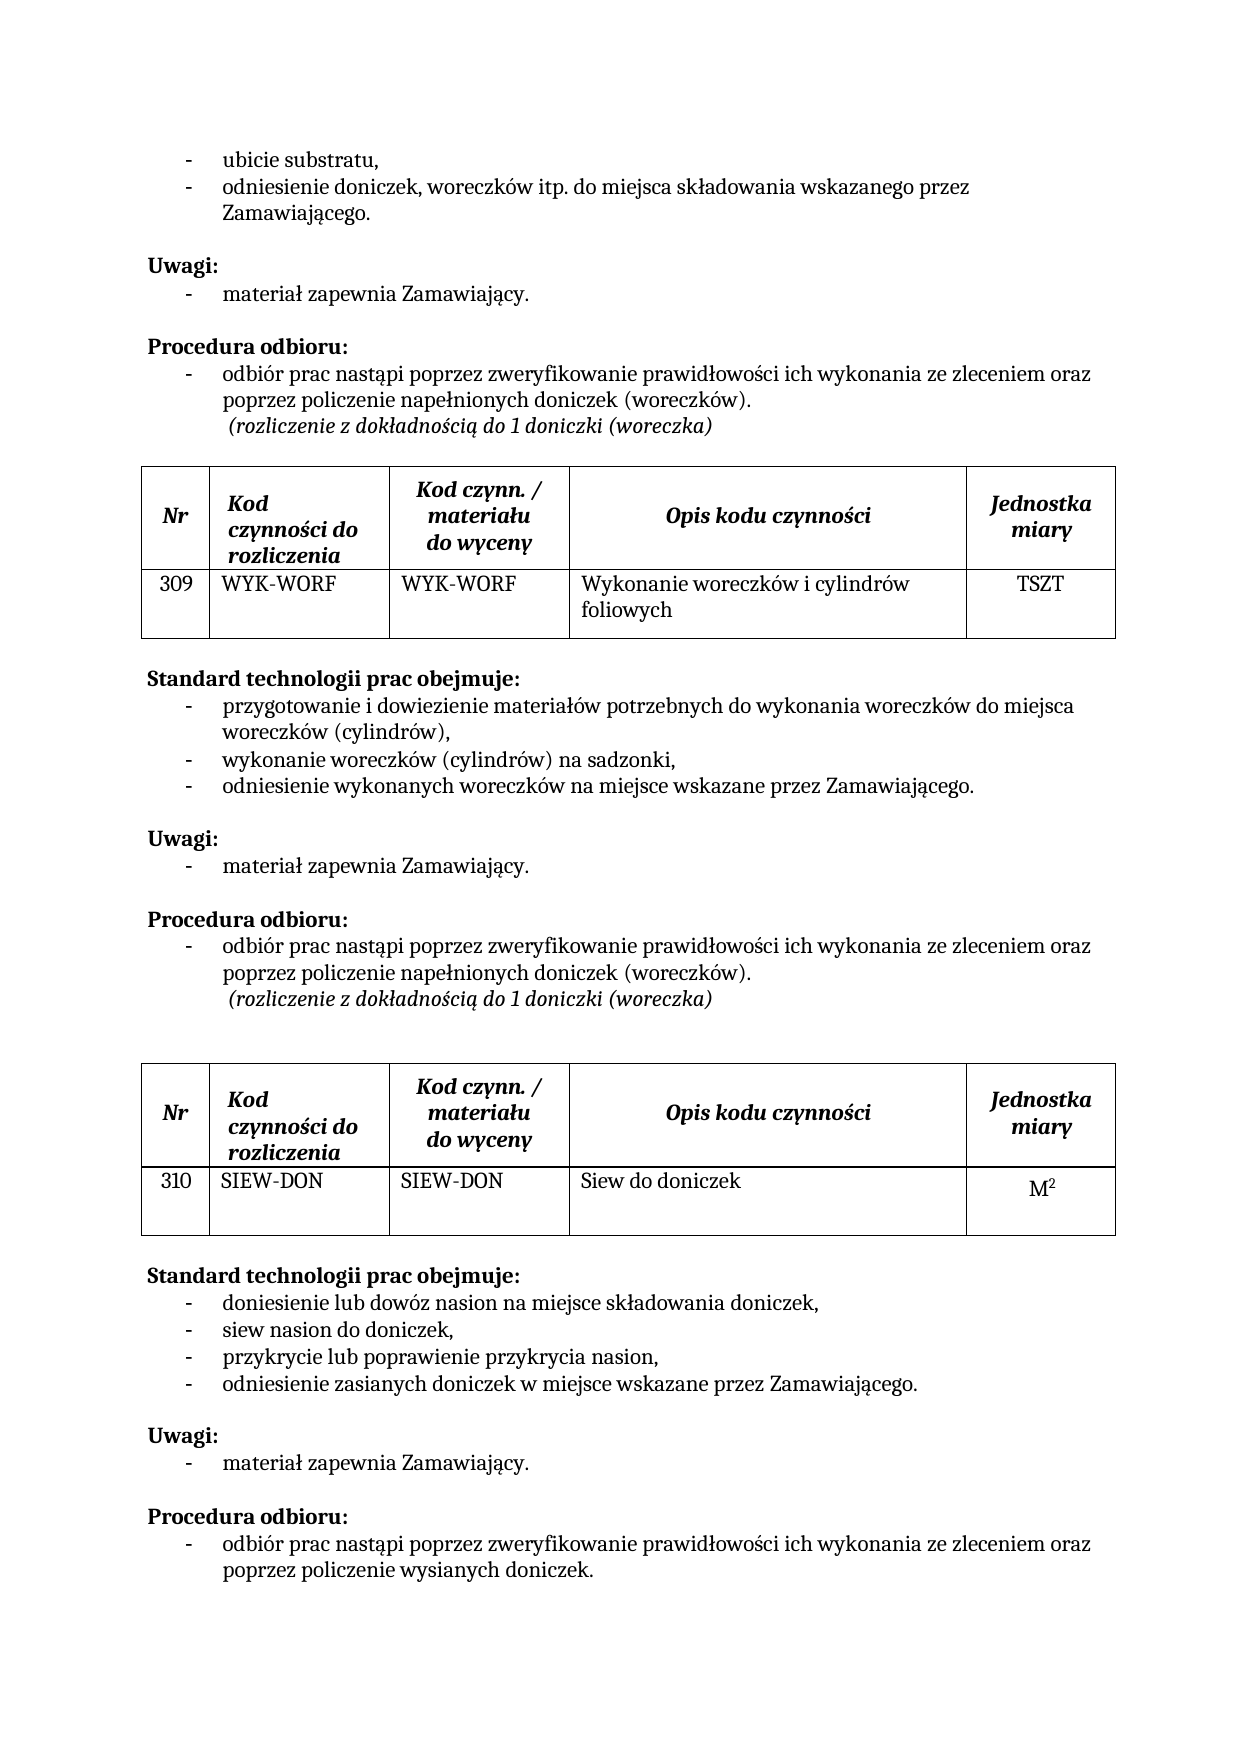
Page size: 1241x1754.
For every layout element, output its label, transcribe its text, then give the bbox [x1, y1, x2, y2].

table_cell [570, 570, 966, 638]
list przykrycie lub poprawienie przykrycia nasion, [185, 1343, 1192, 1370]
list siew nasion do doniczek, [185, 1316, 1192, 1343]
list doniesienie lub dowóz nasion na miejsce składowania doniczek, [185, 1289, 1192, 1316]
list odbiór prac nastąpi poprzez zweryfikowanie prawidłowości ich wykonania ze zleceniem oraz poprzez policzenie napełnionych doniczek (woreczków). [185, 360, 1107, 413]
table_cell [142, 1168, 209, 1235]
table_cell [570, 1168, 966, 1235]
subtitle Procedura odbioru: [147, 906, 1192, 932]
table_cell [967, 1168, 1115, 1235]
subtitle Standard technologii prac obejmuje: [147, 1263, 1192, 1289]
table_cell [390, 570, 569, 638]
list odniesienie doniczek, woreczków itp. do miejsca składowania wskazanego przez Zamawiającego. [185, 173, 1107, 226]
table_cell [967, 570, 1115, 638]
list odniesienie wykonanych woreczków na miejsce wskazane przez Zamawiającego. [185, 772, 1192, 799]
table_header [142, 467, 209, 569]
list odniesienie zasianych doniczek w miejsce wskazane przez Zamawiającego. [185, 1370, 1192, 1396]
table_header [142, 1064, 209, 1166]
subtitle Uwagi: [147, 1423, 1192, 1449]
list materiał zapewnia Zamawiający. [185, 852, 1192, 879]
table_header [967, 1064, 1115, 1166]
list ubicie substratu, [185, 146, 1192, 173]
subtitle Uwagi: [147, 253, 1192, 279]
text (rozliczenie z dokładnością do 1 doniczki (woreczka) [227, 986, 1192, 1012]
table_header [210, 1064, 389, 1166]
list odbiór prac nastąpi poprzez zweryfikowanie prawidłowości ich wykonania ze zleceniem oraz poprzez policzenie napełnionych doniczek (woreczków). [185, 932, 1107, 986]
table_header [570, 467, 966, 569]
text (rozliczenie z dokładnością do 1 doniczki (woreczka) [227, 413, 1192, 440]
list odbiór prac nastąpi poprzez zweryfikowanie prawidłowości ich wykonania ze zleceniem oraz poprzez policzenie wysianych doniczek. [185, 1530, 1107, 1583]
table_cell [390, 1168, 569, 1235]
list materiał zapewnia Zamawiający. [185, 1449, 1192, 1477]
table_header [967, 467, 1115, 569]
list przygotowanie i dowiezienie materiałów potrzebnych do wykonania woreczków do miejsca woreczków (cylindrów), [185, 692, 1107, 746]
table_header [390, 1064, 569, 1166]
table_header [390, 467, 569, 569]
subtitle Standard technologii prac obejmuje: [147, 666, 1192, 692]
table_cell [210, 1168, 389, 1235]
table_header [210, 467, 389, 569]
subtitle Procedura odbioru: [147, 1503, 1192, 1530]
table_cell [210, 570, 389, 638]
list materiał zapewnia Zamawiający. [185, 279, 1192, 307]
subtitle Procedura odbioru: [147, 333, 1192, 360]
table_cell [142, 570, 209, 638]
subtitle Uwagi: [147, 826, 1192, 852]
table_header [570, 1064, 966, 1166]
list wykonanie woreczków (cylindrów) na sadzonki, [185, 746, 1192, 772]
